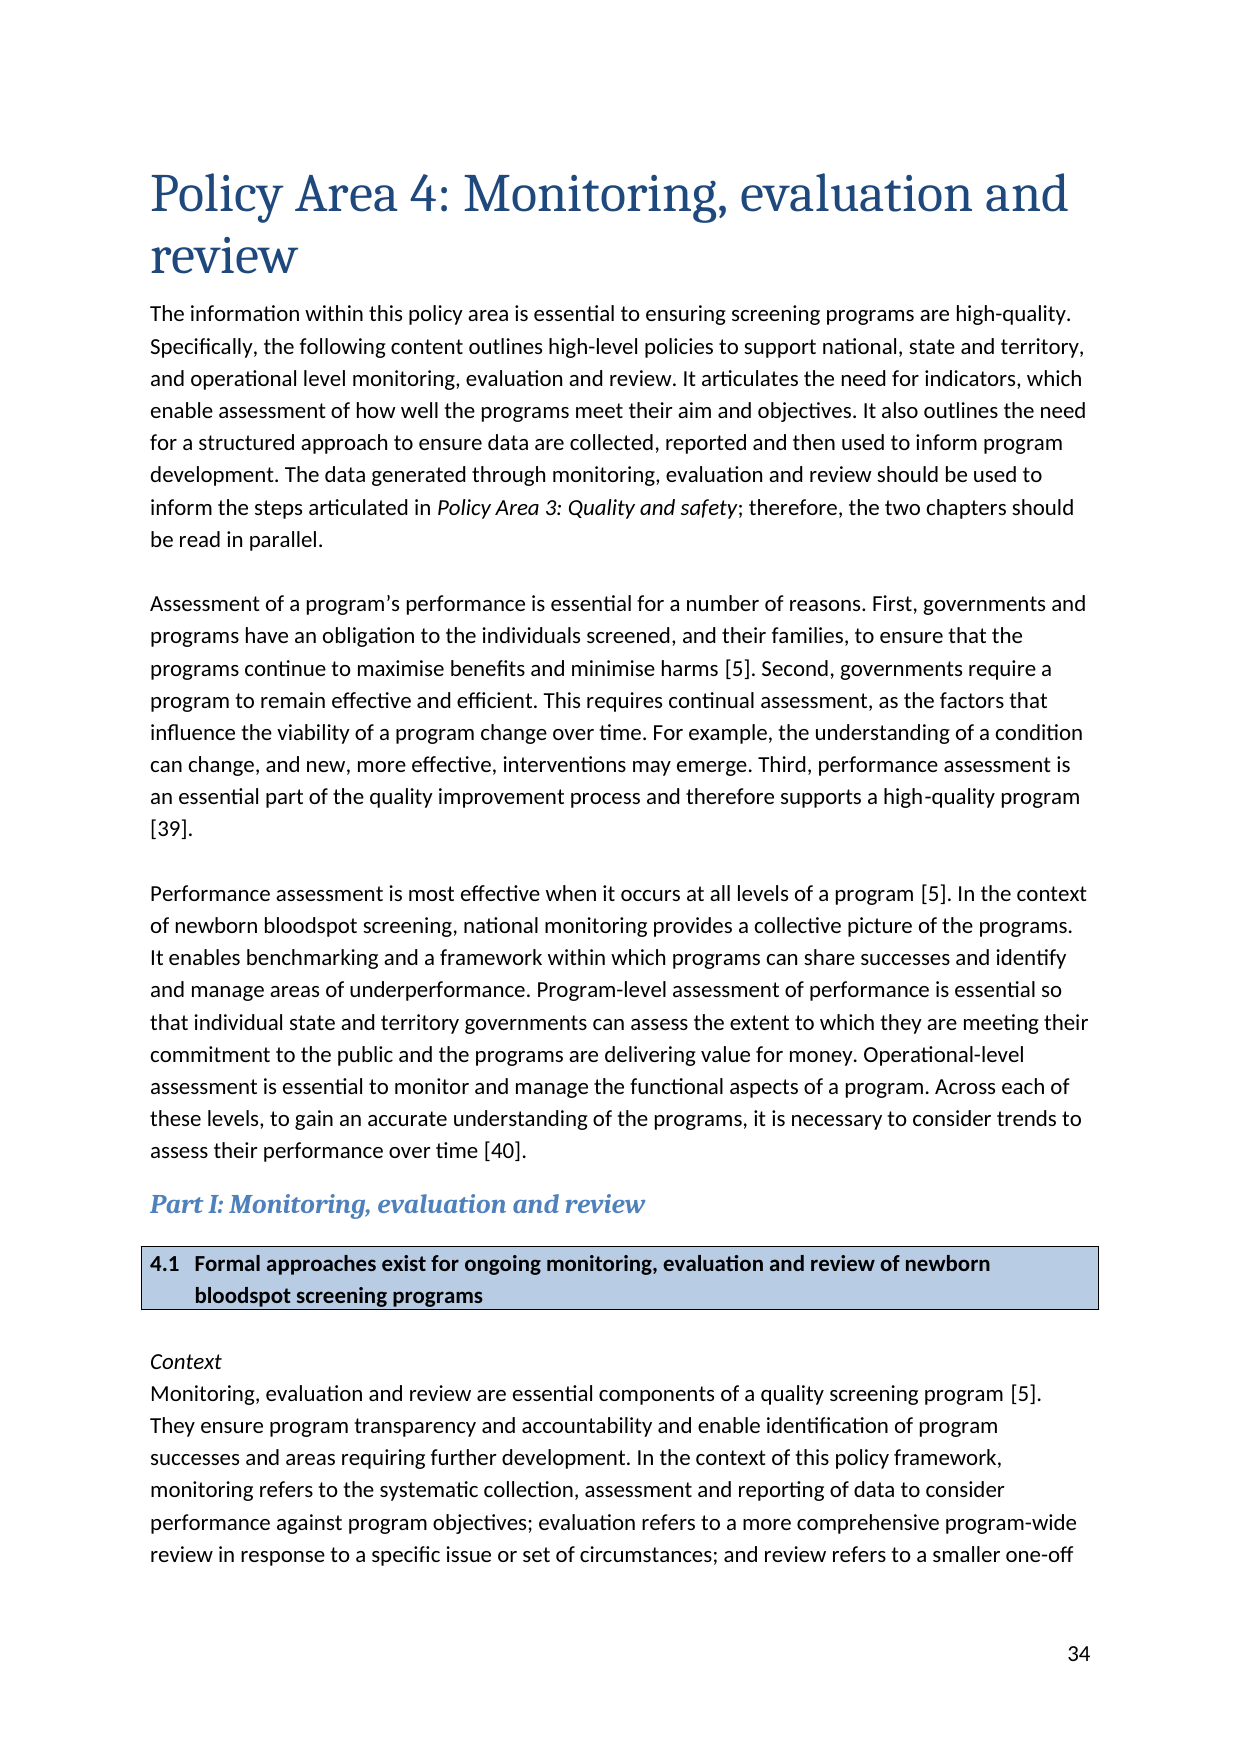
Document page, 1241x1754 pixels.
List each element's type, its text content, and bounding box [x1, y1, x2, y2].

text The information within this policy area is essential to ensuring screening programs are high-quality. Specifically, the following content outlines high-level policies to support national, state and territory, and operational level monitoring, evaluation and review. It articulates the need for indicators, which enable assessment of how well the programs meet their aim and objectives. It also outlines the need for a structured approach to ensure data are collected, reported and then used to inform program development. The data generated through monitoring, evaluation and review should be used to inform the steps articulated in Policy Area 3: Quality and safety; therefore, the two chapters should be read in parallel. [150, 299, 1090, 553]
subtitle Policy Area 4: Monitoring, evaluation and review [150, 162, 1090, 287]
subtitle Part I: Monitoring, evaluation and review [150, 1189, 1090, 1221]
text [150, 1379, 1090, 1568]
text Context [150, 1347, 1090, 1375]
subtitle 4.1 Formal approaches exist for ongoing monitoring, evaluation and review of newborn bloodspot screening programs [142, 1247, 1098, 1309]
text Assessment of a program’s performance is essential for a number of reasons. First, governments and programs have an obligation to the individuals screened, and their families, to ensure that the programs continue to maximise benefits and minimise harms [5]. Second, governments require a program to remain effective and efficient. This requires continual assessment, as the factors that influence the viability of a program change over time. For example, the understanding of a condition can change, and new, more effective, interventions may emerge. Third, performance assessment is an essential part of the quality improvement process and therefore supports a high-quality program [39]. [150, 589, 1090, 843]
text Performance assessment is most effective when it occurs at all levels of a program [5]. In the context of newborn bloodspot screening, national monitoring provides a collective picture of the programs. It enables benchmarking and a framework within which programs can share successes and identify and manage areas of underperformance. Program-level assessment of performance is essential so that individual state and territory governments can assess the extent to which they are meeting their commitment to the public and the programs are delivering value for money. Operational-level assessment is essential to monitor and manage the functional aspects of a program. Across each of these levels, to gain an accurate understanding of the programs, it is necessary to consider trends to assess their performance over time [40]. [150, 879, 1090, 1164]
